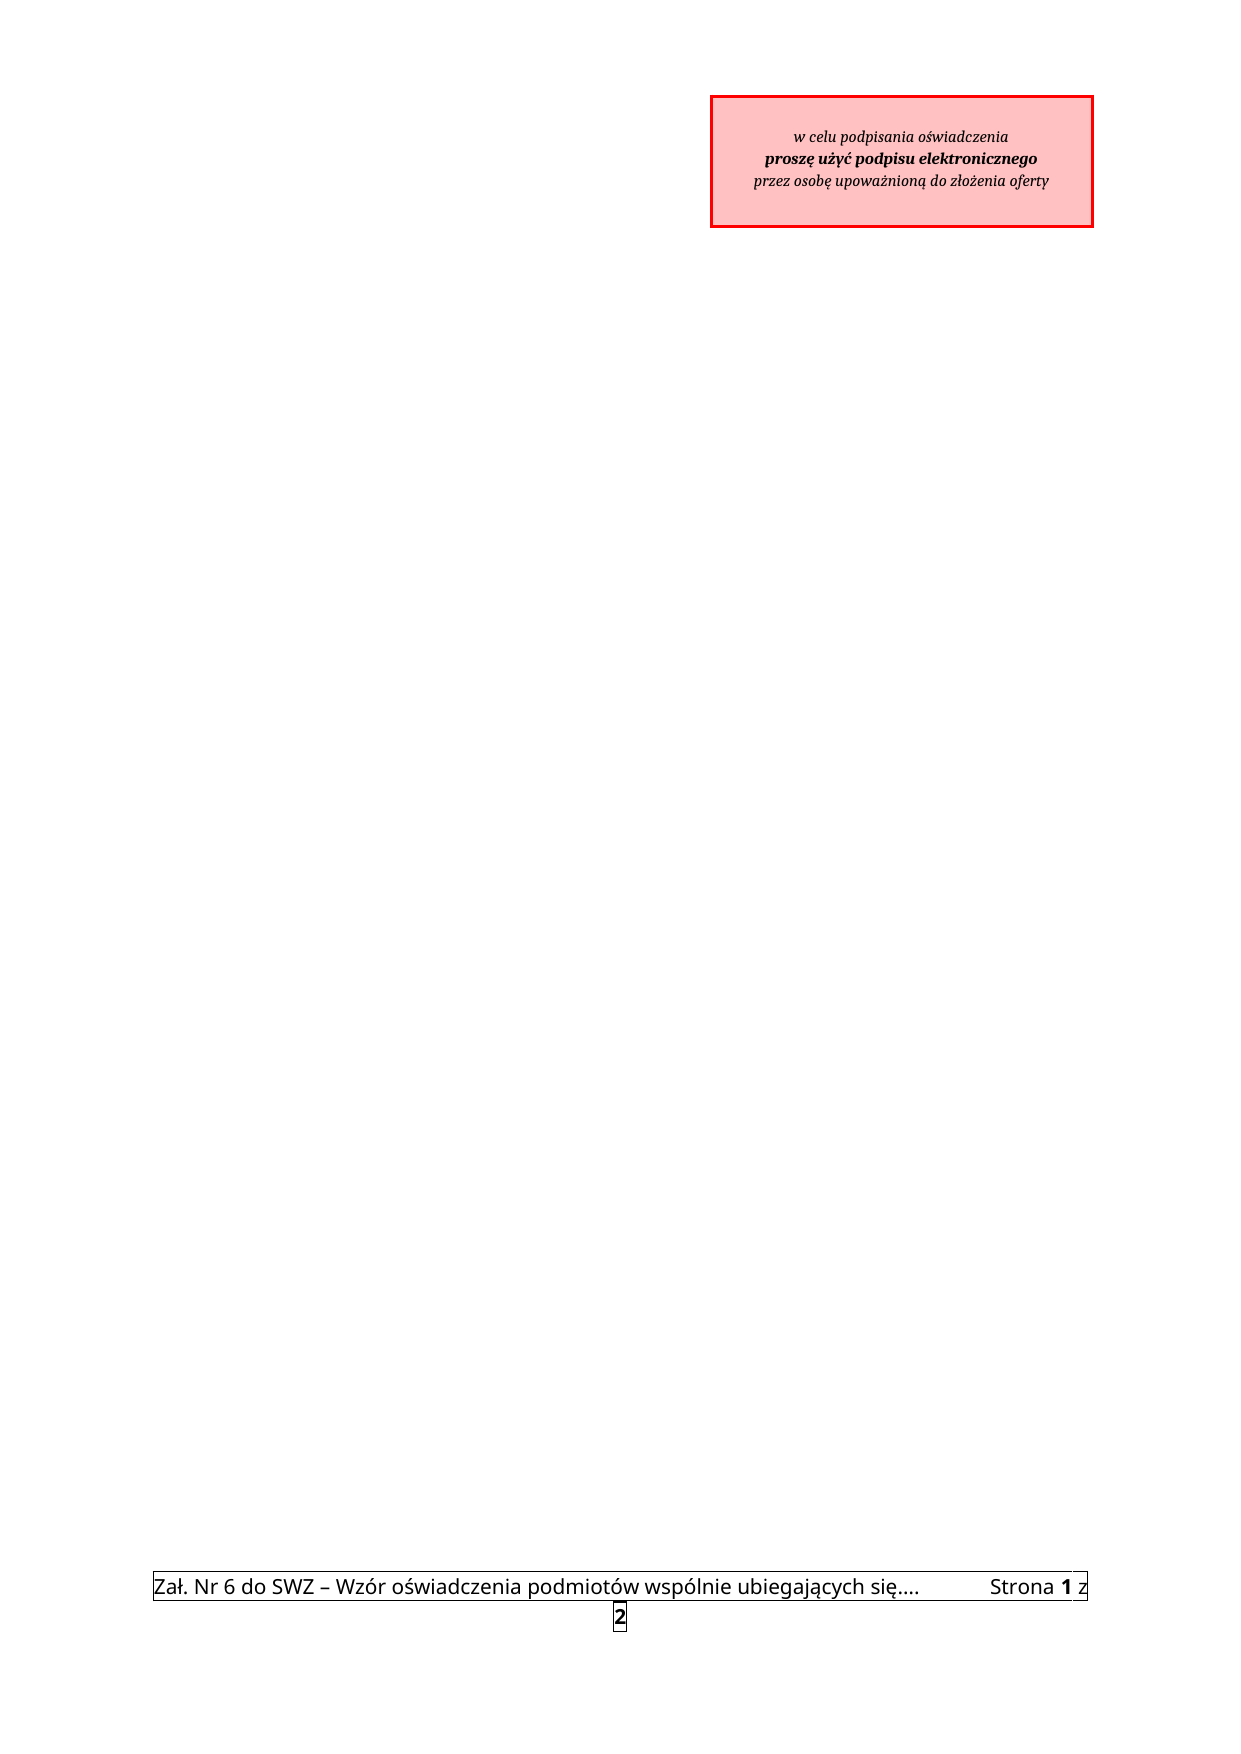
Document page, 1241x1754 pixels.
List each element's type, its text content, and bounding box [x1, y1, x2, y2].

table_header w celu podpisania oświadczenia proszę użyć podpisu elektronicznego przez osobę upoważnioną do złożenia oferty [713, 98, 1091, 225]
